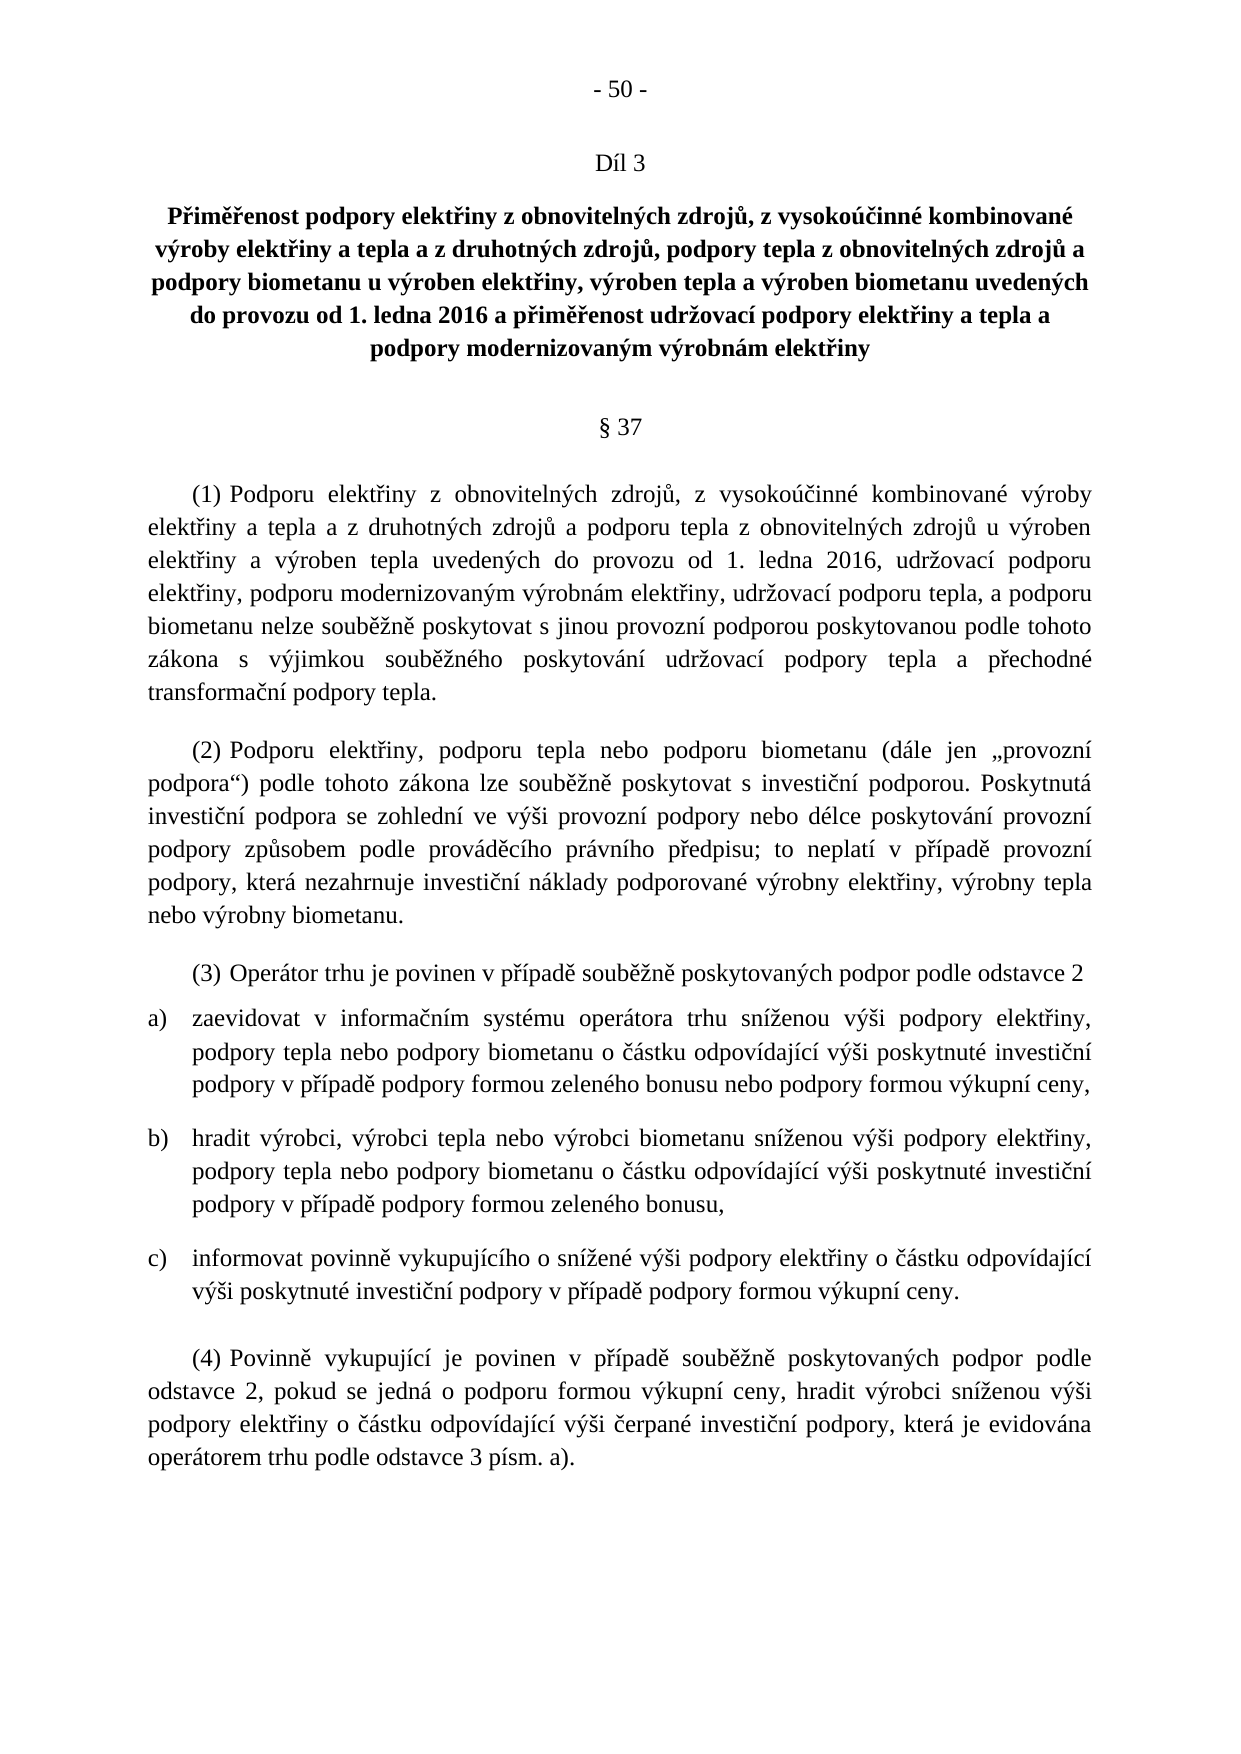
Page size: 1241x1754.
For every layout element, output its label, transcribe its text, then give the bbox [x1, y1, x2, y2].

text Díl 3 [148, 148, 1093, 176]
text Podporu elektřiny, podporu tepla nebo podporu biometanu (dále jen „provozní podpora“) podle tohoto zákona lze souběžně poskytovat s investiční podporou. Poskytnutá investiční podpora se zohlední ve výši provozní podpory nebo délce poskytování provozní podpory způsobem podle prováděcího právního předpisu; to neplatí v případě provozní podpory, která nezahrnuje investiční náklady podporované výrobny elektřiny, výrobny tepla nebo výrobny biometanu. [148, 735, 1093, 929]
text informovat povinně vykupujícího o snížené výši podpory elektřiny o částku odpovídající výši poskytnuté investiční podpory v případě podpory formou výkupní ceny. [148, 1243, 1093, 1305]
text hradit výrobci, výrobci tepla nebo výrobci biometanu sníženou výši podpory elektřiny, podpory tepla nebo podpory biometanu o částku odpovídající výši poskytnuté investiční podpory v případě podpory formou zeleného bonusu, [148, 1123, 1093, 1218]
list Podporu elektřiny z obnovitelných zdrojů, z vysokoúčinné kombinované výroby elektřiny a tepla a z druhotných zdrojů a podporu tepla z obnovitelných zdrojů u výroben elektřiny a výroben tepla uvedených do provozu od 1. ledna 2016, udržovací podporu elektřiny, podporu modernizovaným výrobnám elektřiny, udržovací podporu tepla, a podporu biometanu nelze souběžně poskytovat s jinou provozní podporou poskytovanou podle tohoto zákona s výjimkou souběžného poskytování udržovací podpory tepla a přechodné transformační podpory tepla. [148, 479, 1093, 706]
text zaevidovat v informačním systému operátora trhu sníženou výši podpory elektřiny, podpory tepla nebo podpory biometanu o částku odpovídající výši poskytnuté investiční podpory v případě podpory formou zeleného bonusu nebo podpory formou výkupní ceny, [148, 1003, 1093, 1098]
text Operátor trhu je povinen v případě souběžně poskytovaných podpor podle odstavce 2 [148, 958, 1093, 987]
text Přiměřenost podpory elektřiny z obnovitelných zdrojů, z vysokoúčinné kombinované výroby elektřiny a tepla a z druhotných zdrojů, podpory tepla z obnovitelných zdrojů a podpory biometanu u výroben elektřiny, výroben tepla a výroben biometanu uvedených do provozu od 1. ledna 2016 a přiměřenost udržovací podpory elektřiny a tepla a podpory modernizovaným výrobnám elektřiny [148, 201, 1093, 362]
text Povinně vykupující je povinen v případě souběžně poskytovaných podpor podle odstavce 2, pokud se jedná o podporu formou výkupní ceny, hradit výrobci sníženou výši podpory elektřiny o částku odpovídající výši čerpané investiční podpory, která je evidována operátorem trhu podle odstavce 3 písm. a). [148, 1343, 1093, 1471]
text § 37 [148, 412, 1093, 441]
